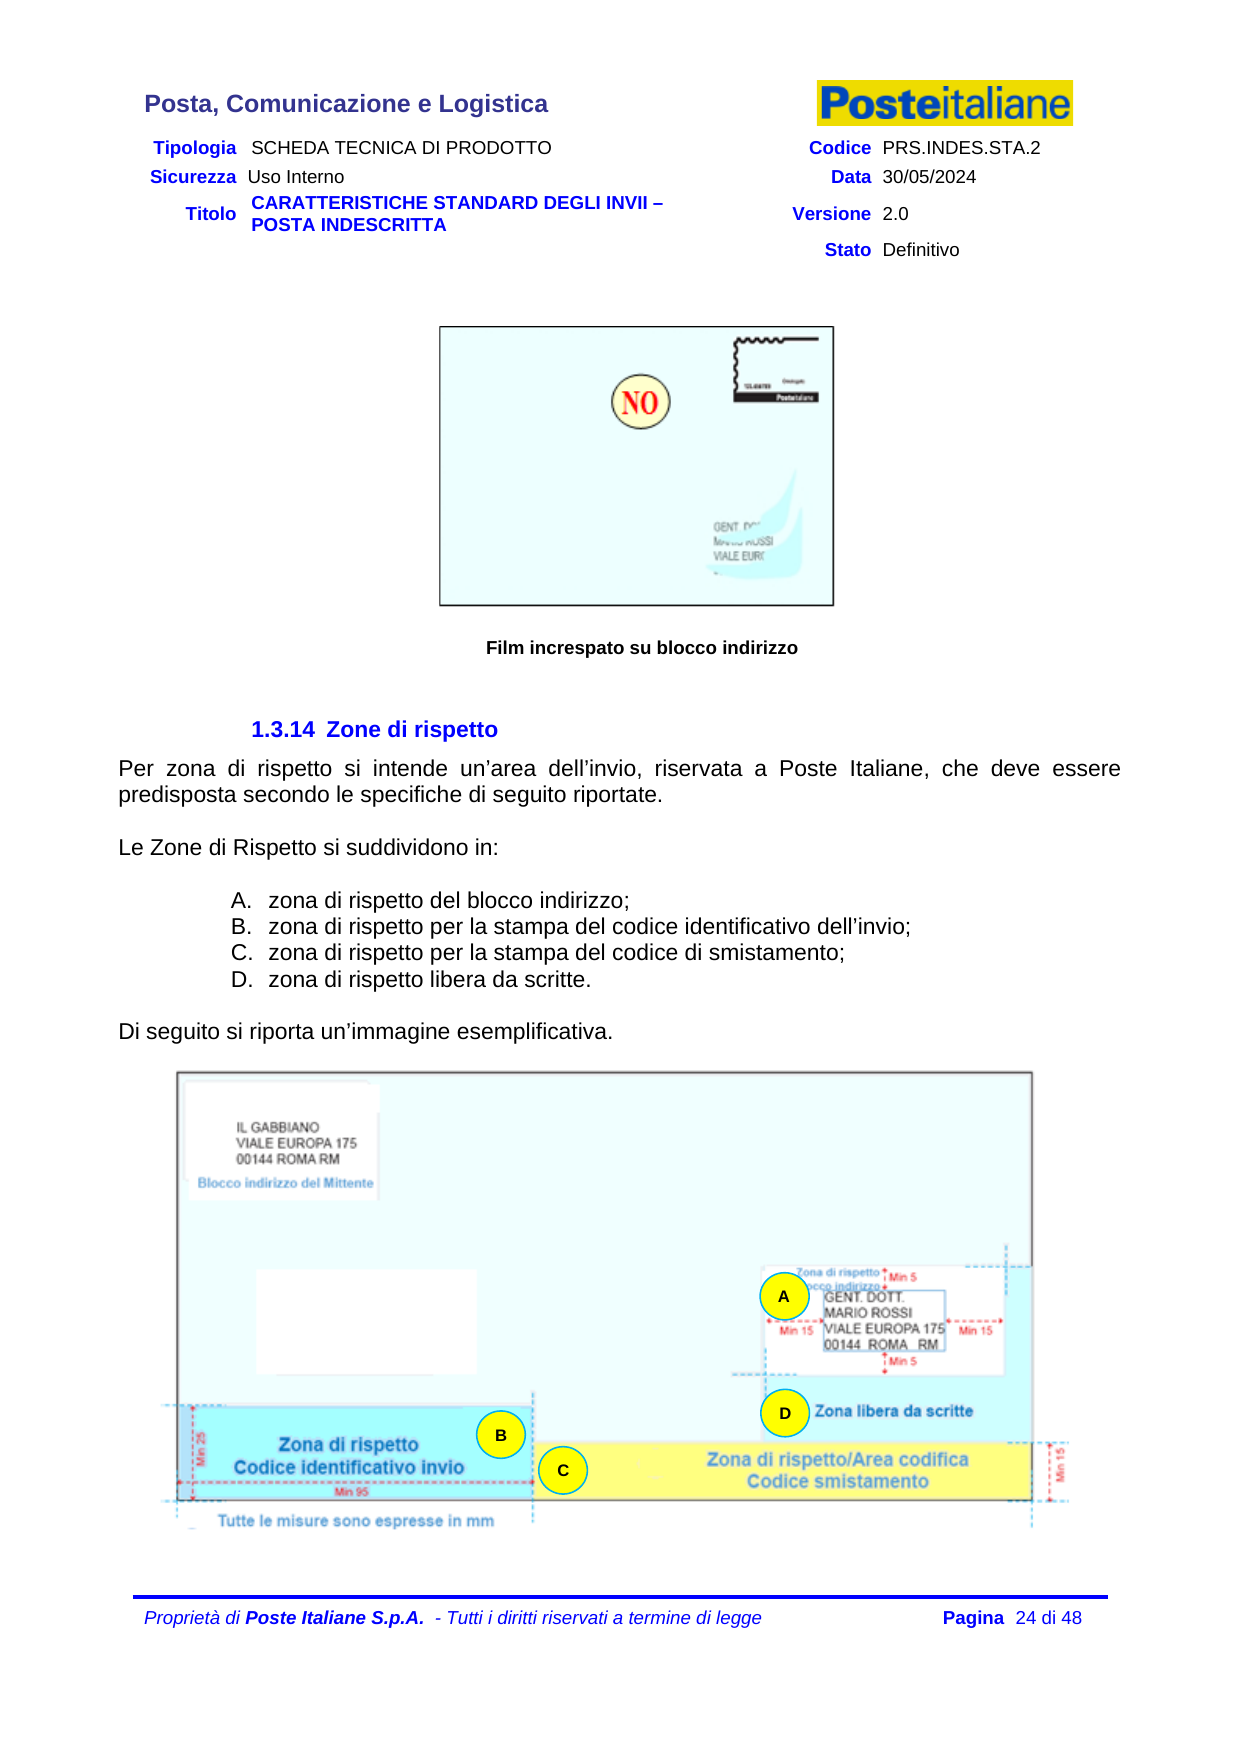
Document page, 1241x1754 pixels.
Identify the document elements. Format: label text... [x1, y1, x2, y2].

text Per zona di rispetto si intende un’area dell’invio, riservata a Poste Italiane, che deve essere predisposta secondo le specifiche di seguito riportate. [118, 755, 1122, 807]
list zona di rispetto per la stampa del codice identificativo dell’invio; [231, 913, 1122, 939]
list zona di rispetto libera da scritte. [231, 966, 1122, 992]
picture [150, 1044, 1091, 1550]
picture [816, 80, 1074, 126]
list zona di rispetto per la stampa del codice di smistamento; [231, 939, 1122, 966]
picture [439, 326, 845, 611]
text Le Zone di Rispetto si suddividono in: [118, 834, 1122, 860]
text Di seguito si riporta un’immagine esemplificativa. [118, 1018, 1122, 1045]
table_cell Film increspato su blocco indirizzo [118, 288, 1166, 664]
list zona di rispetto del blocco indirizzo; [231, 887, 1122, 913]
subtitle Zone di rispetto [251, 716, 1122, 742]
